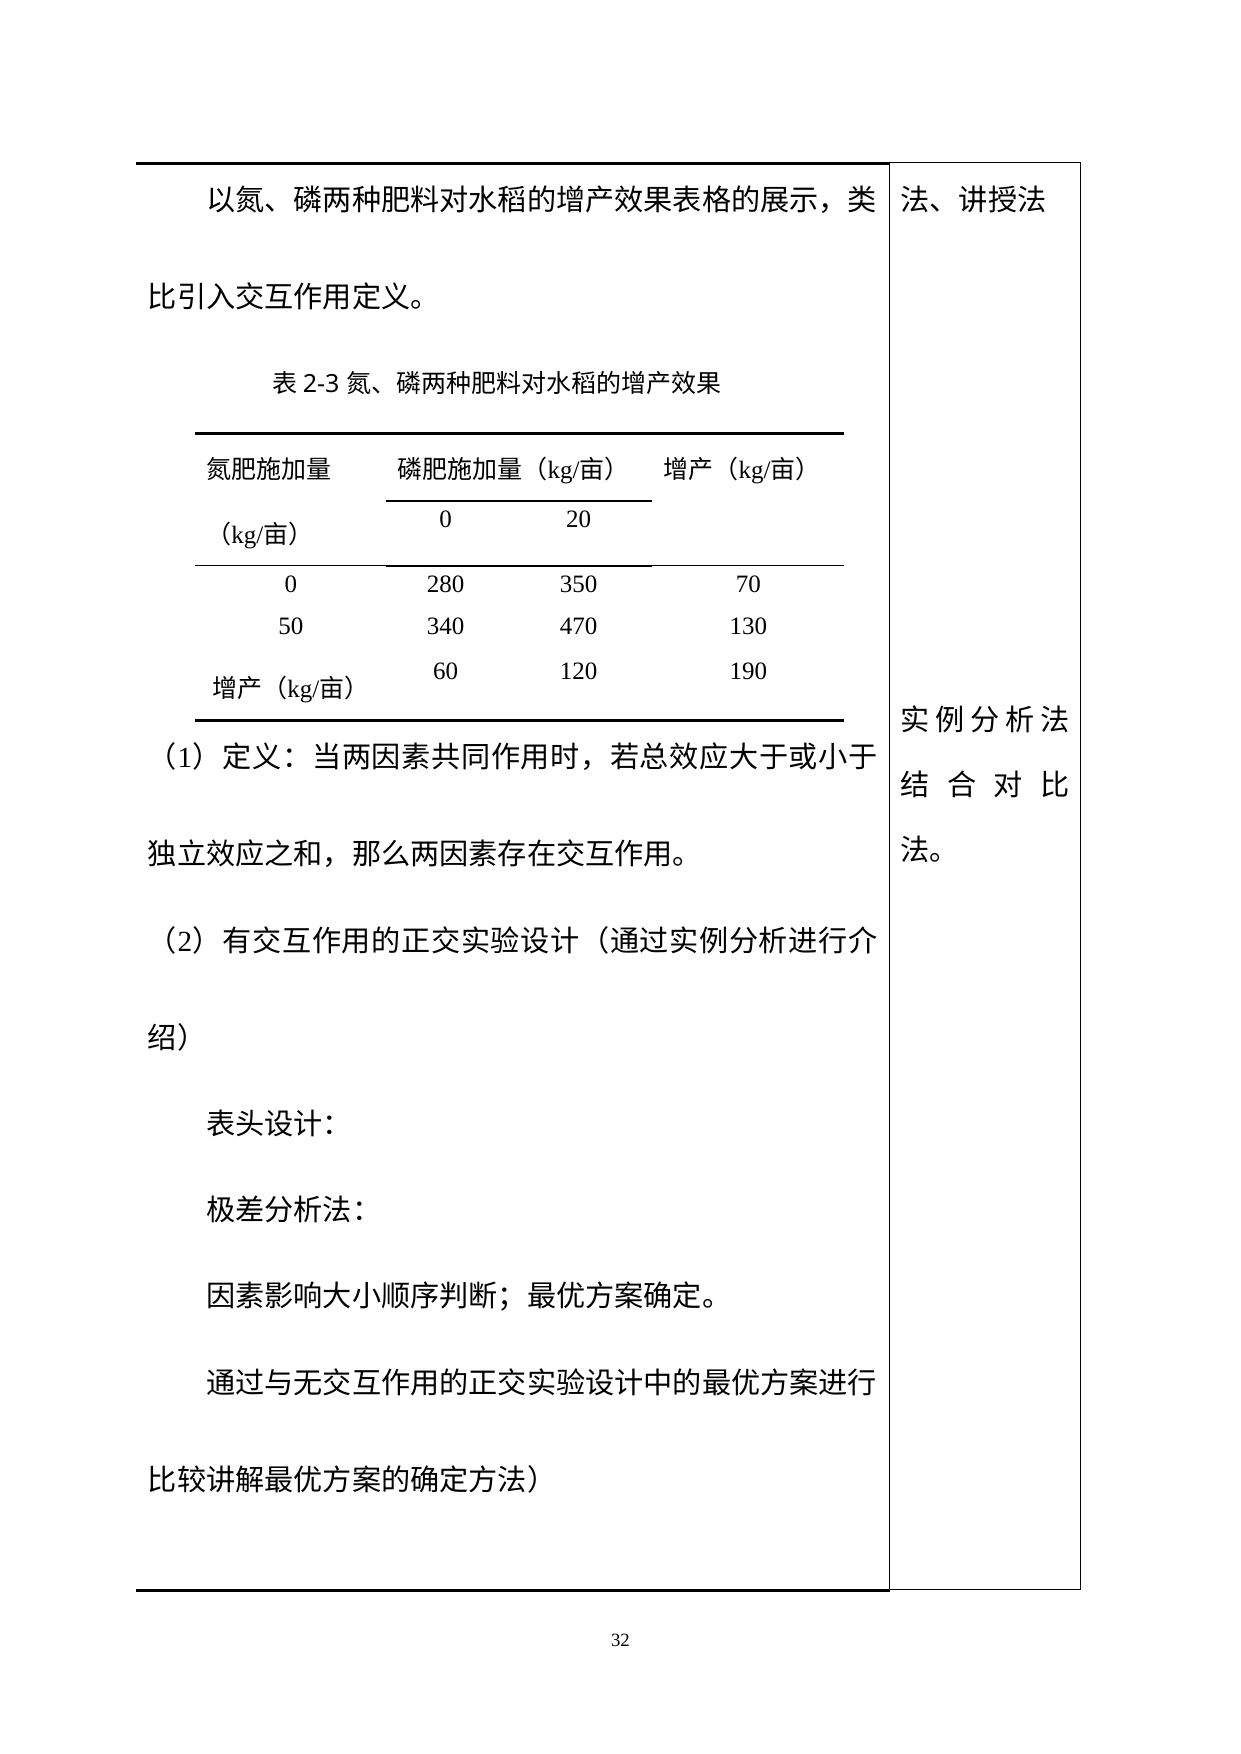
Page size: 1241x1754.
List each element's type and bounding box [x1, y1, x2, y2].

table_cell [136, 165, 889, 1589]
table_cell [890, 163, 1080, 1589]
